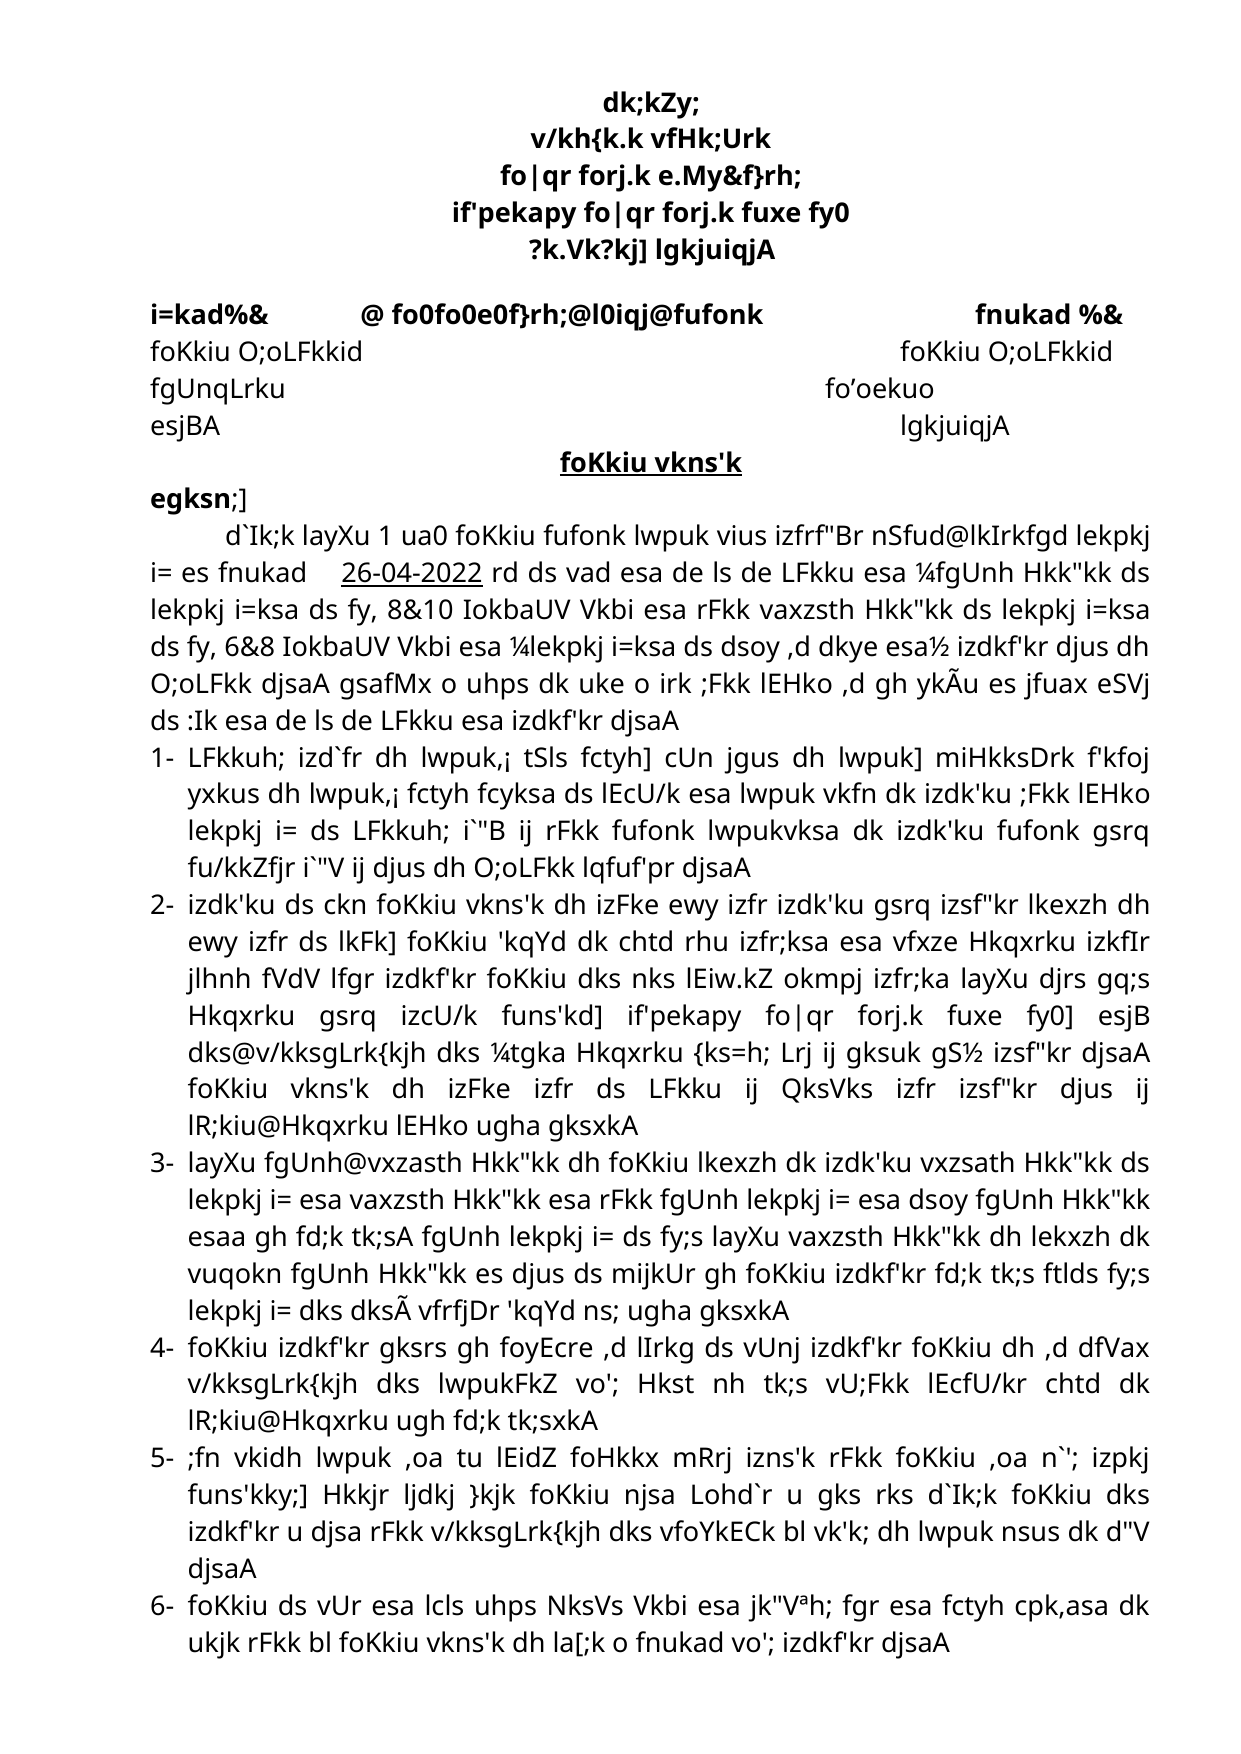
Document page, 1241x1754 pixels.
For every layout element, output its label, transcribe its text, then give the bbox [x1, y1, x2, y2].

text fo|qr forj.k e.My&f}rh; [150, 157, 1152, 194]
text egksn;] [150, 480, 1152, 517]
text foKkiu O;oLFkkid foKkiu O;oLFkkid [150, 332, 1152, 369]
text fgUnqLrku fo’oekuo [150, 369, 1152, 406]
text dk;kZy; [150, 83, 1152, 120]
text foKkiu vkns'k [150, 443, 1152, 480]
list izdk'ku ds ckn foKkiu vkns'k dh izFke ewy izfr izdk'ku gsrq izsf"kr lkexzh dh ewy izfr ds lkFk] foKkiu 'kqYd dk chtd rhu izfr;ksa esa vfxze Hkqxrku izkfIr jlhnh fVdV lfgr izdkf'kr foKkiu dks nks lEiw.kZ okmpj izfr;ka layXu djrs gq;s Hkqxrku gsrq izcU/k funs'kd] if'pekapy fo|qr forj.k fuxe fy0] esjB dks@v/kksgLrk{kjh dks ¼tgka Hkqxrku {ks=h; Lrj ij gksuk gS½ izsf"kr djsaA foKkiu vkns'k dh izFke izfr ds LFkku ij QksVks izfr izsf"kr djus ij lR;kiu@Hkqxrku lEHko ugha gksxkA [150, 886, 1152, 1144]
list ;fn vkidh lwpuk ,oa tu lEidZ foHkkx mRrj izns'k rFkk foKkiu ,oa n`'; izpkj funs'kky;] Hkkjr ljdkj }kjk foKkiu njsa Lohd`r u gks rks d`Ik;k foKkiu dks izdkf'kr u djsa rFkk v/kksgLrk{kjh dks vfoYkECk bl vk'k; dh lwpuk nsus dk d"V djsaA [150, 1439, 1152, 1586]
list foKkiu ds vUr esa lcls uhps NksVs Vkbi esa jk"Vªh; fgr esa fctyh cpk,asa dk ukjk rFkk bl foKkiu vkns'k dh la[;k o fnukad vo'; izdkf'kr djsaA [150, 1586, 1152, 1660]
text d`Ik;k layXu 1 ua0 foKkiu fufonk lwpuk vius izfrf"Br nSfud@lkIrkfgd lekpkj i= es fnukad 26-04-2022 rd ds vad esa de ls de LFkku esa ¼fgUnh Hkk"kk ds lekpkj i=ksa ds fy, 8&10 IokbaUV Vkbi esa rFkk vaxzsth Hkk"kk ds lekpkj i=ksa ds fy, 6&8 IokbaUV Vkbi esa ¼lekpkj i=ksa ds dsoy ,d dkye esa½ izdkf'kr djus dh O;oLFkk djsaA gsafMx o uhps dk uke o irk ;Fkk lEHko ,d gh ykÃu es jfuax eSVj ds :Ik esa de ls de LFkku esa izdkf'kr djsaA [150, 517, 1152, 738]
text if'pekapy fo|qr forj.k fuxe fy0 [150, 194, 1152, 231]
text esjBA lgkjuiqjA [150, 406, 1152, 443]
text ?k.Vk?kj] lgkjuiqjA [150, 231, 1152, 267]
list foKkiu izdkf'kr gksrs gh foyEcre ,d lIrkg ds vUnj izdkf'kr foKkiu dh ,d dfVax v/kksgLrk{kjh dks lwpukFkZ vo'; Hkst nh tk;s vU;Fkk lEcfU/kr chtd dk lR;kiu@Hkqxrku ugh fd;k tk;sxkA [150, 1328, 1152, 1439]
list LFkkuh; izd`fr dh lwpuk,¡ tSls fctyh] cUn jgus dh lwpuk] miHkksDrk f'kfoj yxkus dh lwpuk,¡ fctyh fcyksa ds lEcU/k esa lwpuk vkfn dk izdk'ku ;Fkk lEHko lekpkj i= ds LFkkuh; i`"B ij rFkk fufonk lwpukvksa dk izdk'ku fufonk gsrq fu/kkZfjr i`"V ij djus dh O;oLFkk lqfuf'pr djsaA [150, 738, 1152, 886]
text i=kad%& @ fo0fo0e0f}rh;@l0iqj@fufonk fnukad %& [150, 296, 1152, 332]
list layXu fgUnh@vxzasth Hkk"kk dh foKkiu lkexzh dk izdk'ku vxzsath Hkk"kk ds lekpkj i= esa vaxzsth Hkk"kk esa rFkk fgUnh lekpkj i= esa dsoy fgUnh Hkk"kk esaa gh fd;k tk;sA fgUnh lekpkj i= ds fy;s layXu vaxzsth Hkk"kk dh lekxzh dk vuqokn fgUnh Hkk"kk es djus ds mijkUr gh foKkiu izdkf'kr fd;k tk;s ftlds fy;s lekpkj i= dks dksÃ vfrfjDr 'kqYd ns; ugha gksxkA [150, 1144, 1152, 1328]
text v/kh{k.k vfHk;Urk [150, 120, 1152, 157]
